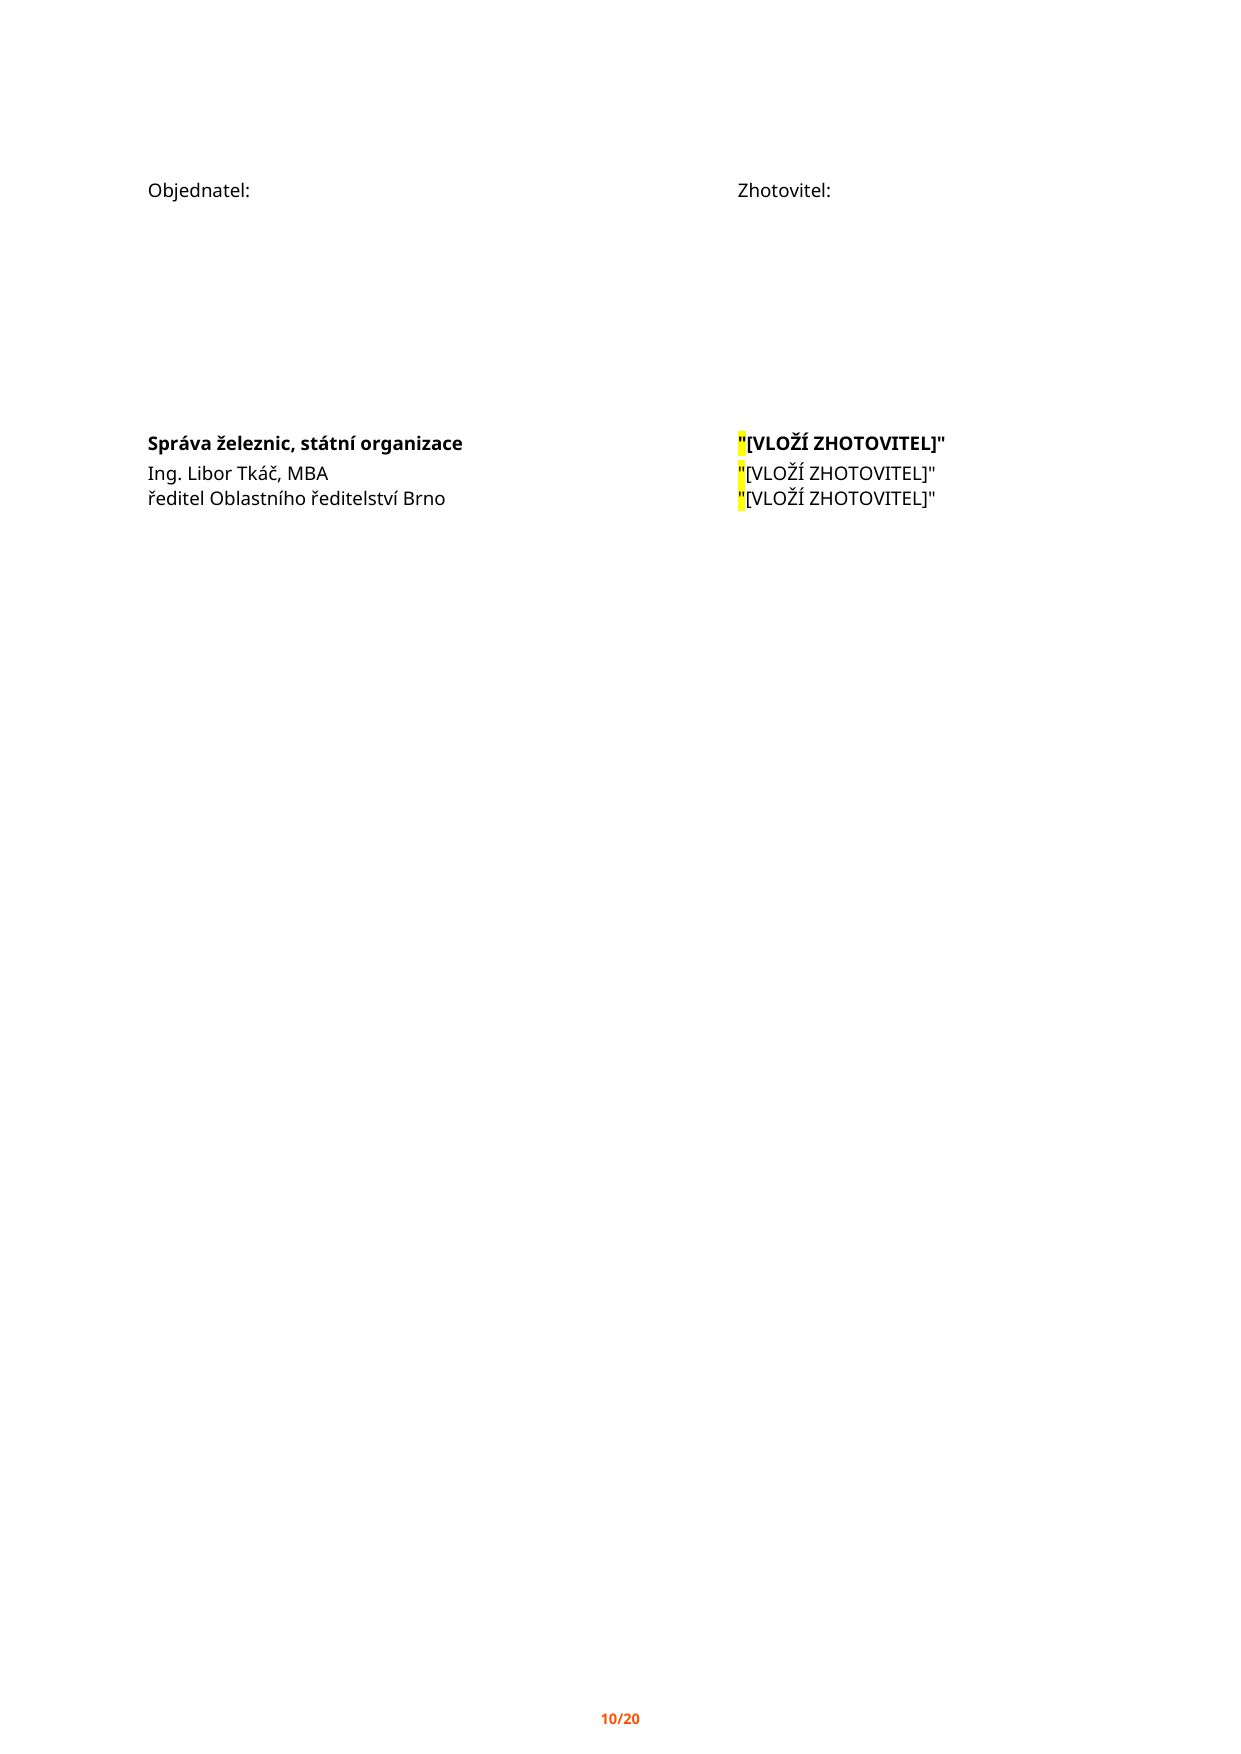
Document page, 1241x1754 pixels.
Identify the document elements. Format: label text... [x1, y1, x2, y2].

text ředitel Oblastního ředitelství Brno [148, 486, 738, 511]
text Objednatel: Zhotovitel: [148, 177, 1093, 202]
text Správa železnic, státní organizace [148, 431, 738, 456]
text Ing. Libor Tkáč, MBA [745, 460, 1093, 486]
text Správa železnic, státní organizace [746, 431, 1093, 456]
text Ing. Libor Tkáč, MBA [148, 460, 738, 486]
text ředitel Oblastního ředitelství Brno [745, 486, 1093, 511]
